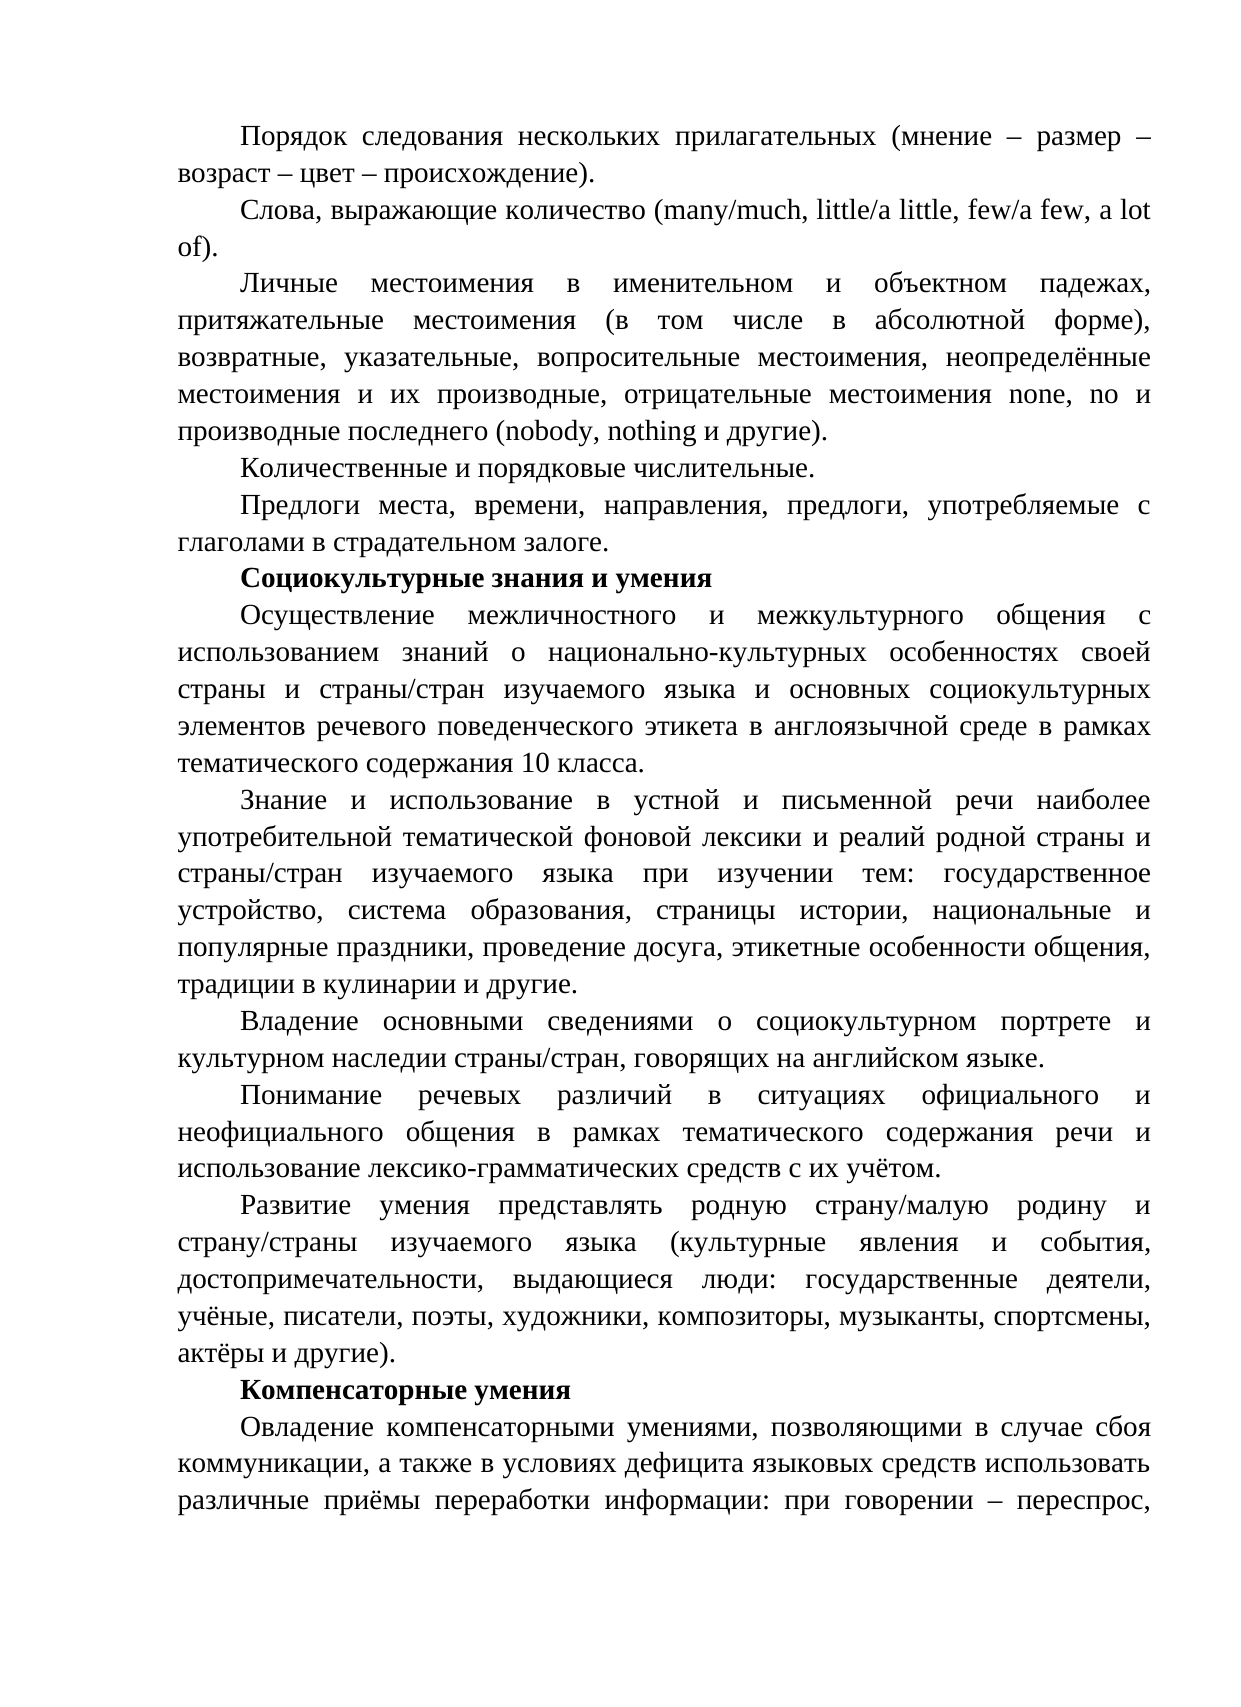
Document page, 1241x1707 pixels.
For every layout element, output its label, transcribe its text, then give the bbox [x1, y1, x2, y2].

text Социокультурные знания и умения [177, 561, 1152, 594]
text Количественные и порядковые числительные. [177, 450, 1152, 483]
text Предлоги места, времени, направления, предлоги, употребляемые с глаголами в страдательном залоге. [177, 487, 1152, 557]
text Осуществление межличностного и межкультурного общения с использованием знаний о национально-культурных особенностях своей страны и страны/стран изучаемого языка и основных социокультурных элементов речевого поведенческого этикета в англоязычной среде в рамках тематического содержания 10 класса. [177, 597, 1152, 778]
text Личные местоимения в именительном и объектном падежах, притяжательные местоимения (в том числе в абсолютной форме), возвратные, указательные, вопросительные местоимения, неопределённые местоимения и их производные, отрицательные местоимения none, no и производные последнего (nobody, nothing и другие). [177, 266, 1152, 447]
text Компенсаторные умения [177, 1372, 1152, 1405]
text Знание и использование в устной и письменной речи наиболее употребительной тематической фоновой лексики и реалий родной страны и страны/стран изучаемого языка при изучении тем: государственное устройство, система образования, страницы истории, национальные и популярные праздники, проведение досуга, этикетные особенности общения, традиции в кулинарии и другие. [177, 782, 1152, 1000]
text Порядок следования нескольких прилагательных (мнение – размер – возраст – цвет – происхождение). [177, 118, 1152, 188]
text Владение основными сведениями о социокультурном портрете и культурном наследии страны/стран, говорящих на английском языке. [177, 1003, 1152, 1073]
text Развитие умения представлять родную страну/малую родину и страну/страны изучаемого языка (культурные явления и события, достопримечательности, выдающиеся люди: государственные деятели, учёные, писатели, поэты, художники, композиторы, музыканты, спортсмены, актёры и другие). [177, 1187, 1152, 1368]
text Слова, выражающие количество (many/much, little/a little, few/a few, a lot of). [177, 192, 1152, 262]
text Понимание речевых различий в ситуациях официального и неофициального общения в рамках тематического содержания речи и использование лексико-грамматических средств с их учётом. [177, 1077, 1152, 1184]
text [177, 1409, 1152, 1516]
